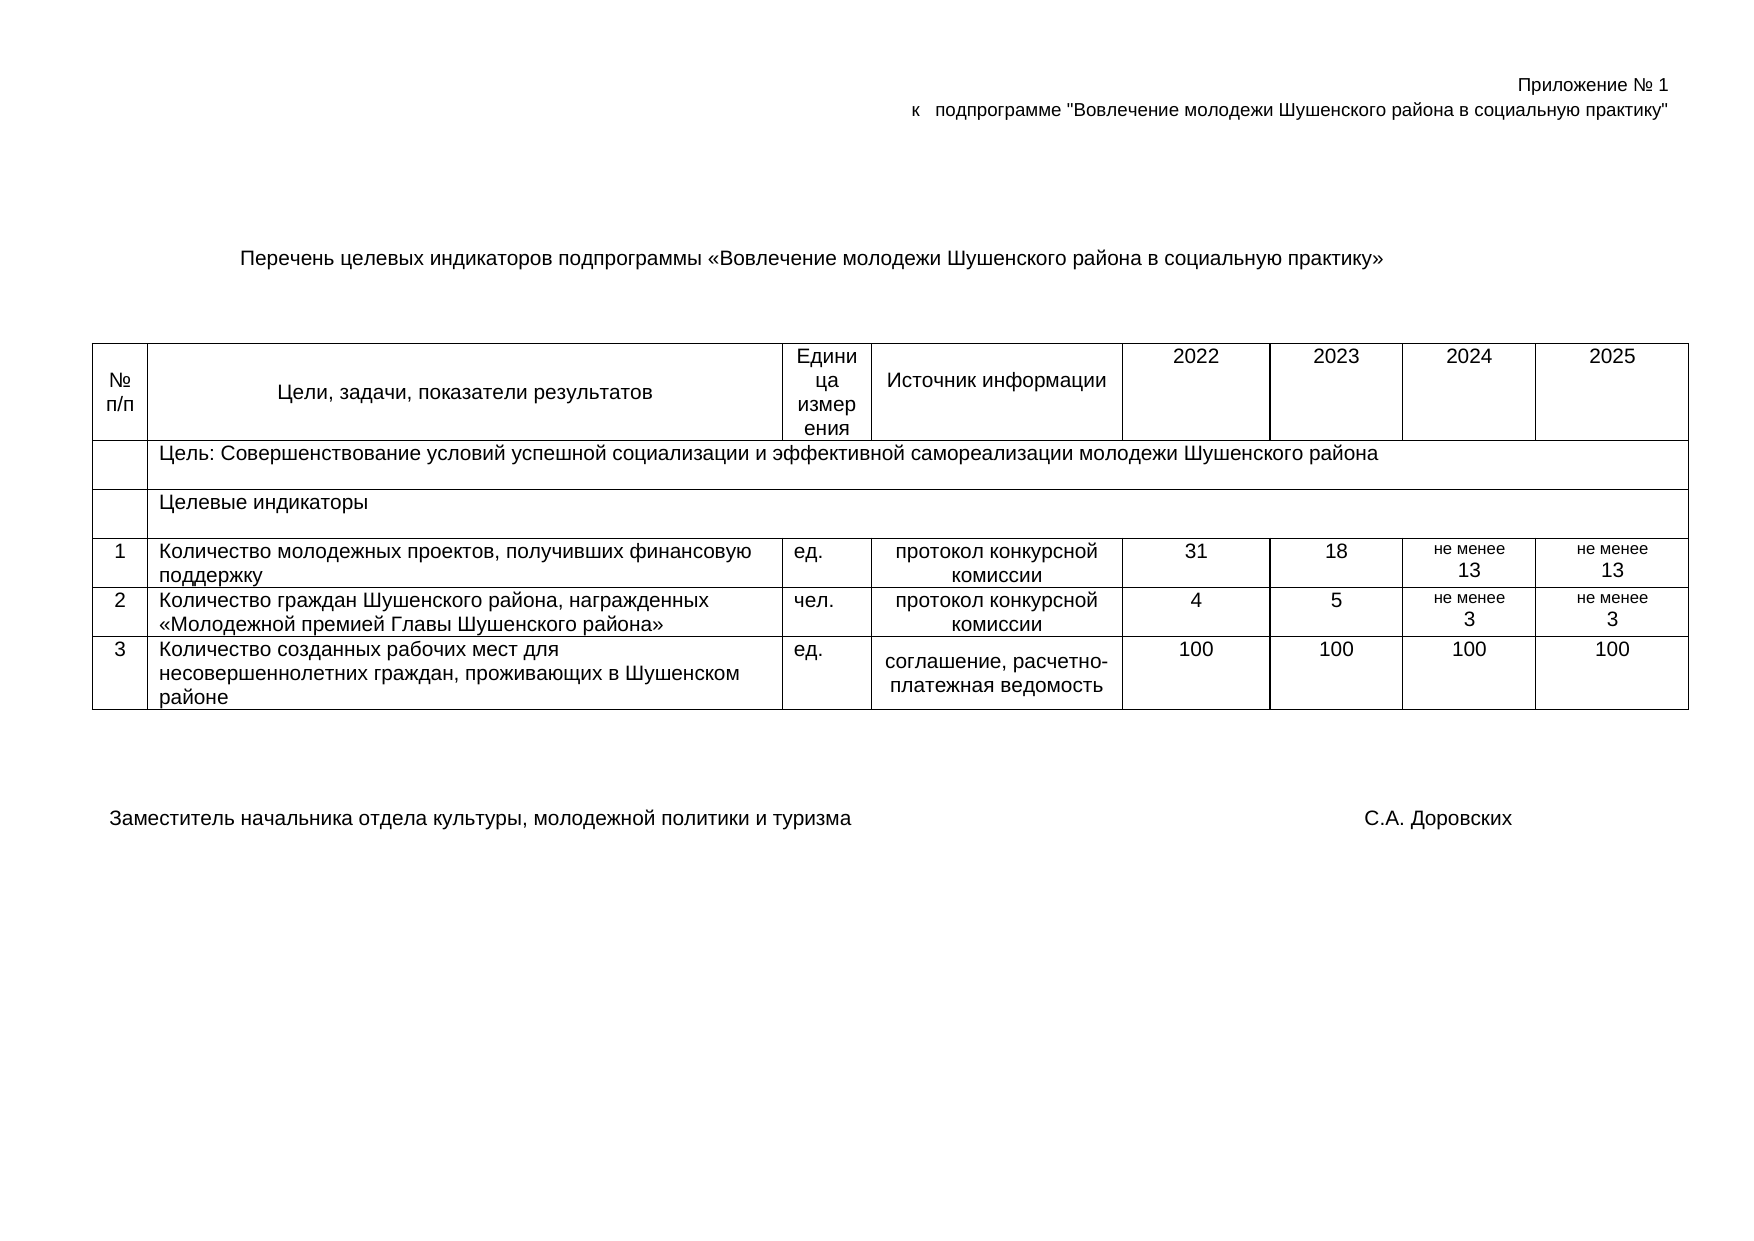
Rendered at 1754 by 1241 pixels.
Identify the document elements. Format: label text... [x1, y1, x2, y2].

table_cell протокол конкурсной комиссии [872, 539, 1122, 587]
table_header 2025 [1536, 344, 1688, 440]
table_cell не менее 3 [1536, 588, 1688, 636]
table_cell не менее 3 [1403, 588, 1535, 636]
table_cell 100 [1271, 637, 1402, 708]
text Приложение № 1 [103, 74, 1668, 95]
text Перечень целевых индикаторов подпрограммы «Вовлечение молодежи Шушенского района в социальную практику» [103, 246, 1521, 270]
table_cell Количество молодежных проектов, получивших финансовую поддержку [148, 539, 782, 587]
table_cell [93, 490, 147, 538]
table_cell 4 [1123, 588, 1269, 636]
table_cell ед. [783, 539, 871, 587]
table_cell не менее 13 [1536, 539, 1688, 587]
table_header 2024 [1403, 344, 1535, 440]
table_cell 2 [93, 588, 147, 636]
table_header Единица измерения [783, 344, 871, 440]
table_cell соглашение, расчетно-платежная ведомость [872, 637, 1122, 708]
table_cell 100 [1536, 637, 1688, 708]
table_header № п/п [93, 344, 147, 440]
table_header 2022 [1123, 344, 1269, 440]
table_cell ед. [783, 637, 871, 708]
table_cell [93, 441, 147, 489]
text Заместитель начальника отдела культуры, молодежной политики и туризма С.А. Доровских [103, 806, 1521, 830]
table_cell 31 [1123, 539, 1269, 587]
table_header Источник информации [872, 344, 1122, 440]
table_cell Цель: Совершенствование условий успешной социализации и эффективной самореализации молодежи Шушенского района [148, 441, 1688, 489]
table_cell 3 [93, 637, 147, 708]
table_cell не менее 13 [1403, 539, 1535, 587]
table_header Цели, задачи, показатели результатов [148, 344, 782, 440]
table_cell Количество граждан Шушенского района, награжденных «Молодежной премией Главы Шушенского района» [148, 588, 782, 636]
table_cell 5 [1271, 588, 1402, 636]
table_cell чел. [783, 588, 871, 636]
table_cell 100 [1123, 637, 1269, 708]
table_cell 100 [1403, 637, 1535, 708]
table_header 2023 [1271, 344, 1402, 440]
table_cell протокол конкурсной комиссии [872, 588, 1122, 636]
table_cell Количество созданных рабочих мест для несовершеннолетних граждан, проживающих в Шушенском районе [148, 637, 782, 708]
table_cell 18 [1271, 539, 1402, 587]
text к подпрограмме "Вовлечение молодежи Шушенского района в социальную практику" [103, 99, 1668, 120]
table_cell Целевые индикаторы [148, 490, 1688, 538]
table_cell 1 [93, 539, 147, 587]
